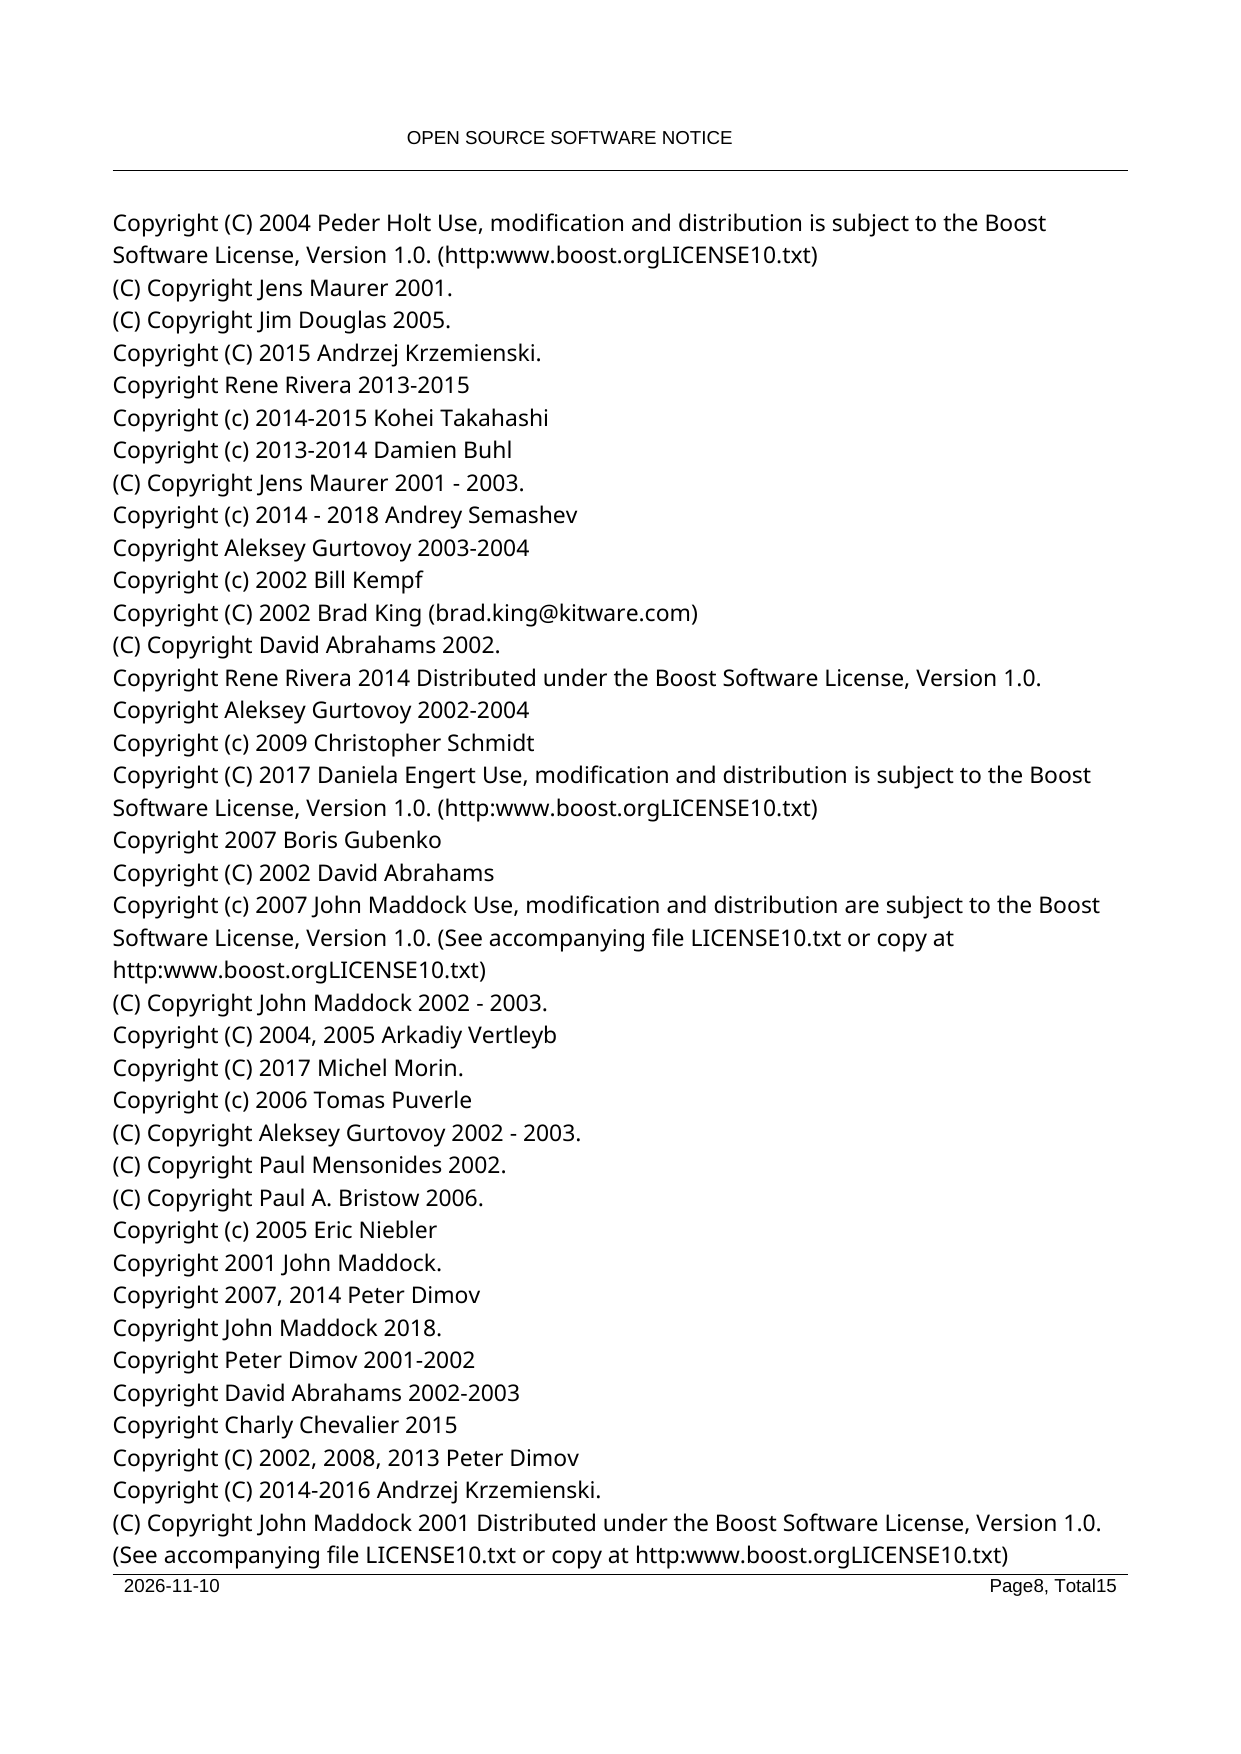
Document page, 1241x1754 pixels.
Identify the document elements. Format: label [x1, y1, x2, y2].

text [112, 206, 1128, 1571]
